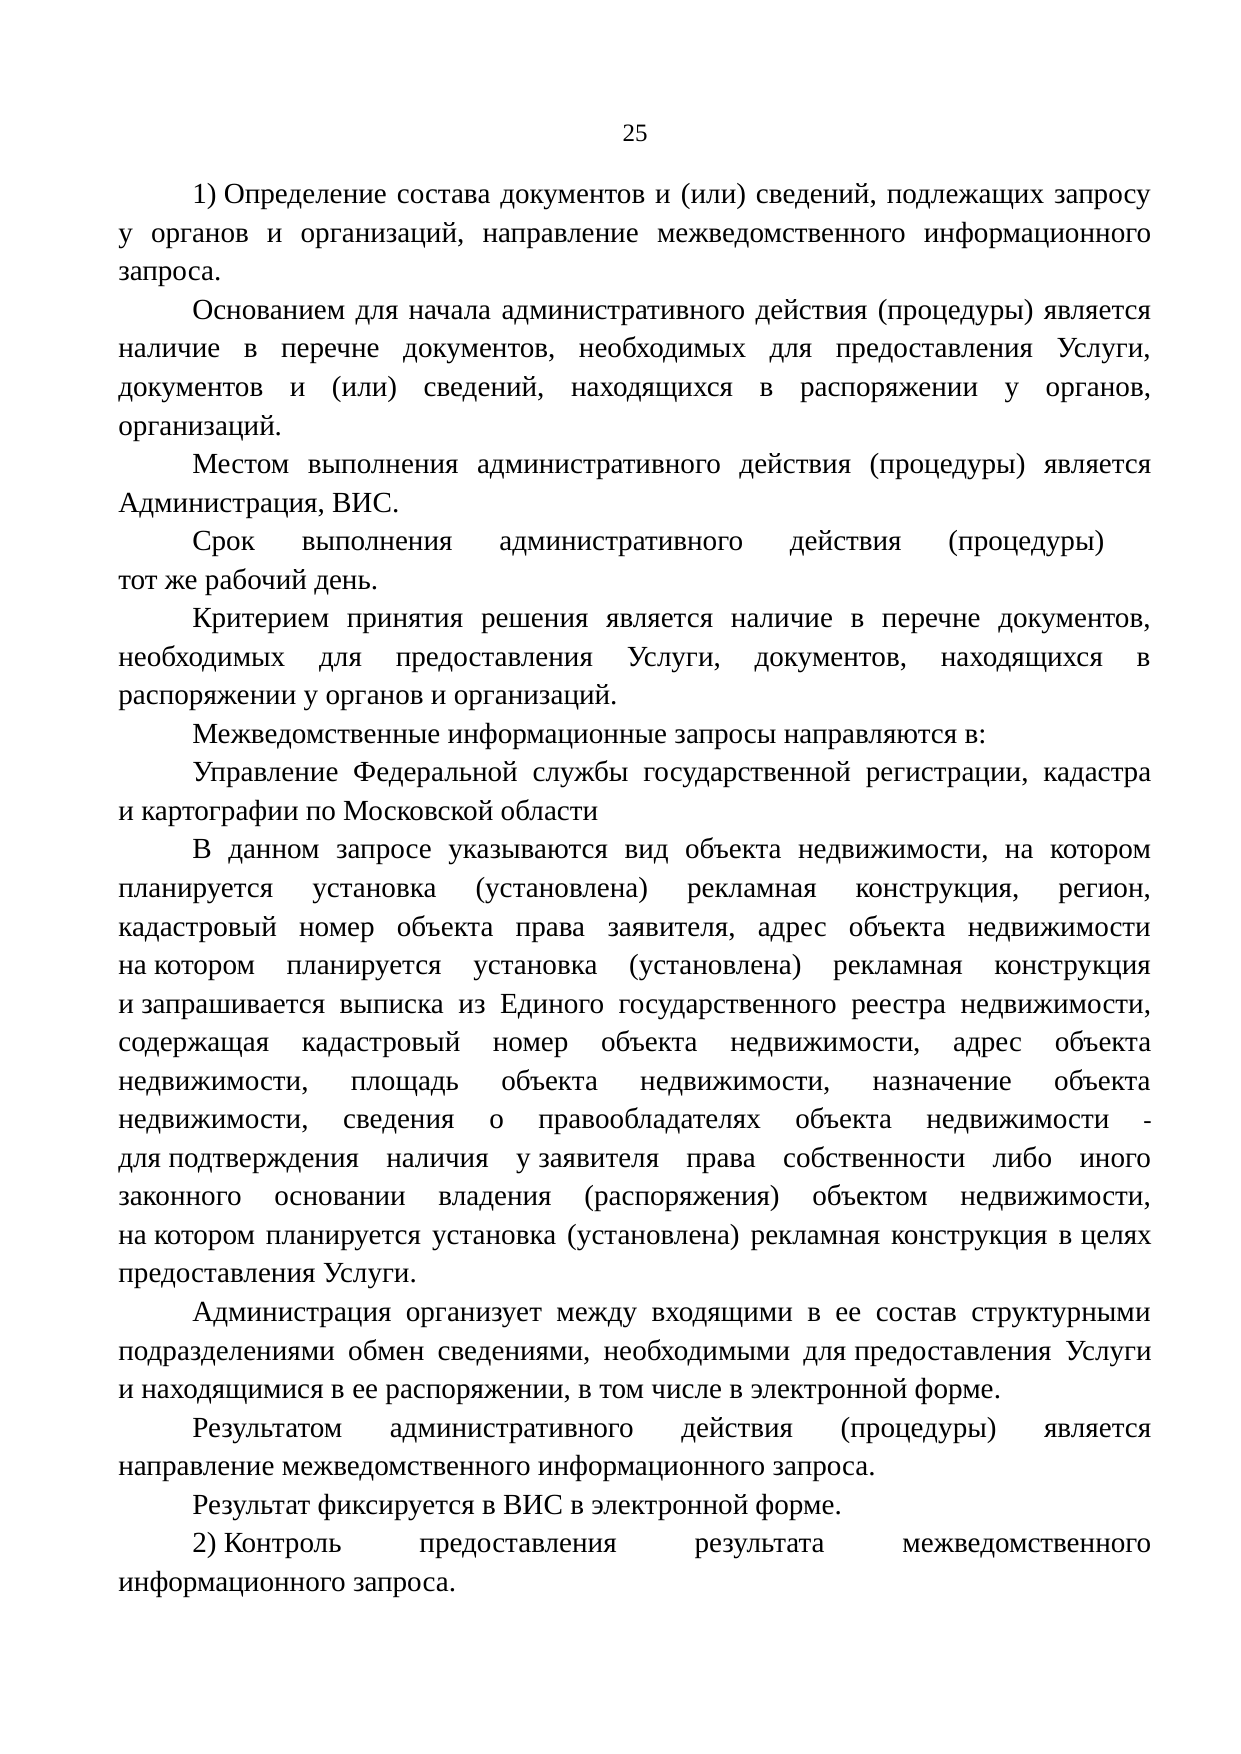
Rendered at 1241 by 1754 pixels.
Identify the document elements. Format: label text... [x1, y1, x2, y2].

text Основанием для начала административного действия (процедуры) является наличие в перечне документов, необходимых для предоставления Услуги, документов и (или) сведений, находящихся в распоряжении у органов, организаций. [118, 292, 1152, 441]
text Межведомственные информационные запросы направляются в: [118, 716, 1152, 749]
text 2) Контроль предоставления результата межведомственного информационного запроса. [118, 1525, 1152, 1597]
text Администрация организует между входящими в ее состав структурными подразделениями обмен сведениями, необходимыми для предоставления Услуги и находящимися в ее распоряжении, в том числе в электронной форме. [118, 1294, 1152, 1405]
text Срок выполнения административного действия (процедуры) тот же рабочий день. [118, 523, 1152, 595]
text В данном запросе указываются вид объекта недвижимости, на котором планируется установка (установлена) рекламная конструкция, регион, кадастровый номер объекта права заявителя, адрес объекта недвижимости на котором планируется установка (установлена) рекламная конструкция и запрашивается выписка из Единого государственного реестра недвижимости, содержащая кадастровый номер объекта недвижимости, адрес объекта недвижимости, площадь объекта недвижимости, назначение объекта недвижимости, сведения о правообладателях объекта недвижимости - для подтверждения наличия у заявителя права собственности либо иного законного основании владения (распоряжения) объектом недвижимости, на котором планируется установка (установлена) рекламная конструкция в целях предоставления Услуги. [118, 832, 1152, 1289]
text Местом выполнения административного действия (процедуры) является Администрация, ВИС. [118, 446, 1152, 518]
text Результат фиксируется в ВИС в электронной форме. [118, 1487, 1152, 1520]
text 1) Определение состава документов и (или) сведений, подлежащих запросу у органов и организаций, направление межведомственного информационного запроса. [118, 176, 1152, 287]
text Управление Федеральной службы государственной регистрации, кадастра и картографии по Московской области [118, 754, 1152, 827]
text Критерием принятия решения является наличие в перечне документов, необходимых для предоставления Услуги, документов, находящихся в распоряжении у органов и организаций. [118, 600, 1152, 711]
text Результатом административного действия (процедуры) является направление межведомственного информационного запроса. [118, 1410, 1152, 1482]
